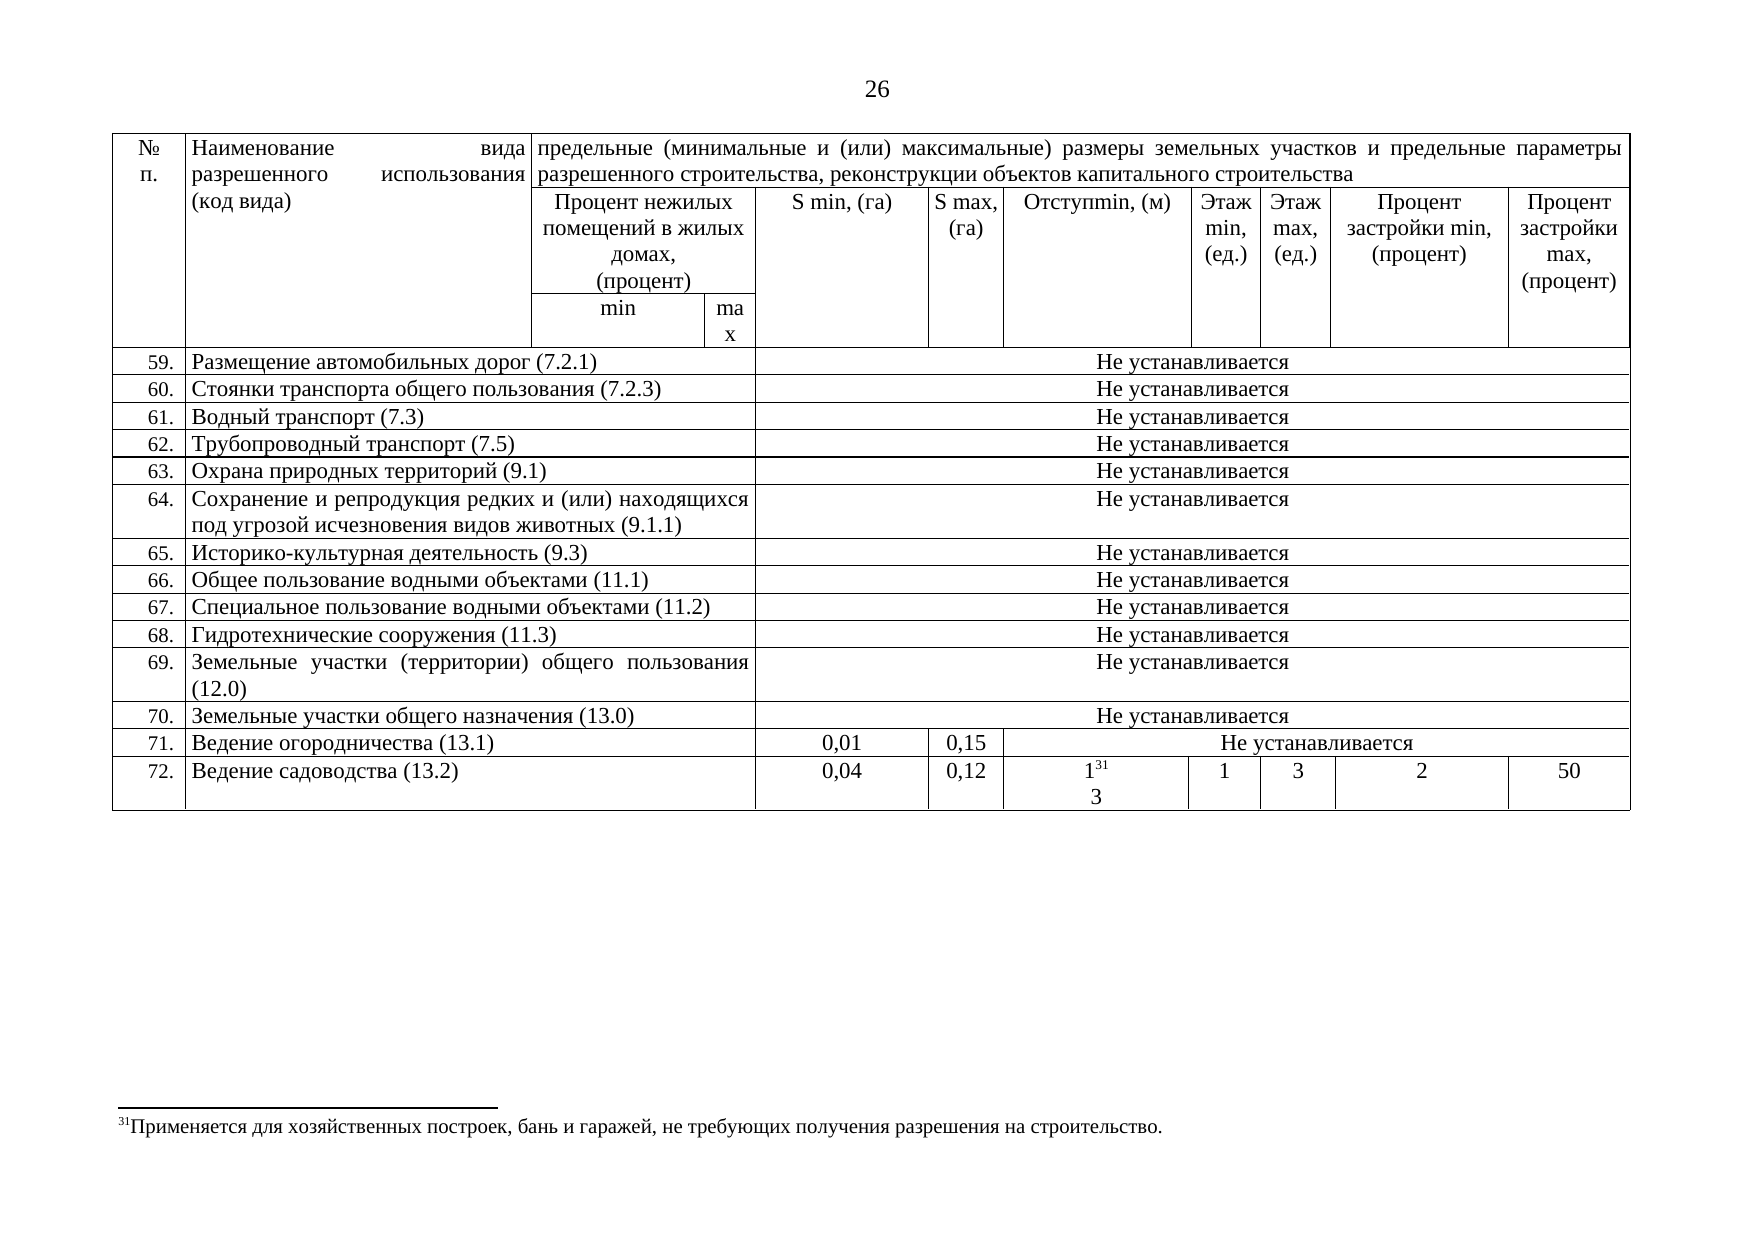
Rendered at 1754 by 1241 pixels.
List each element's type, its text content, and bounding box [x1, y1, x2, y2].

table_cell [113, 702, 185, 728]
table_cell Трубопроводный транспорт (7.5) [186, 430, 755, 456]
table_cell Процент нежилых помещений в жилых домах, (процент) [532, 188, 755, 293]
table_cell Стоянки транспорта общего пользования (7.2.3) [186, 375, 755, 402]
table_header Наименование вида разрешенного использования (код вида) [186, 134, 531, 347]
table_cell Не устанавливается [756, 429, 1630, 456]
table_cell 50 [1509, 756, 1630, 809]
table_cell [113, 621, 185, 647]
table_cell Не устанавливается [756, 374, 1630, 402]
table_cell Не устанавливается [756, 402, 1630, 429]
table_cell Ведение садоводства (13.2) [186, 757, 755, 809]
table_cell [113, 485, 185, 538]
table_cell Не устанавливается [756, 593, 1630, 620]
table_cell [113, 348, 185, 374]
table_cell S max, (га) [929, 188, 1003, 347]
table_cell Не устанавливается [756, 701, 1630, 728]
table_cell 0,12 [929, 757, 1003, 809]
table_cell Процент застройки max, (процент) [1509, 188, 1629, 347]
table_cell 1 [1189, 757, 1260, 809]
table_cell [113, 539, 185, 565]
table_cell S min, (га) [756, 188, 928, 347]
table_cell Процент застройки min, (процент) [1331, 188, 1508, 347]
table_cell Не устанавливается [756, 456, 1630, 484]
table_cell 2 [1336, 757, 1508, 809]
table_cell Водный транспорт (7.3) [186, 403, 755, 429]
table_cell [113, 757, 185, 809]
table_cell min [532, 294, 704, 347]
table_cell Не устанавливается [756, 565, 1630, 592]
table_cell max [705, 294, 755, 347]
table_header предельные (минимальные и (или) максимальные) размеры земельных участков и предельные параметры разрешенного строительства, реконструкции объектов капитального строительства [532, 134, 1629, 187]
table_cell Гидротехнические сооружения (11.3) [186, 621, 755, 647]
table_cell Охрана природных территорий (9.1) [186, 458, 755, 484]
table_cell Не устанавливается [756, 620, 1630, 647]
table_cell Историко-культурная деятельность (9.3) [186, 539, 755, 565]
table_cell [113, 403, 185, 429]
table_cell [113, 430, 185, 456]
table_cell [113, 566, 185, 592]
table_cell [113, 729, 185, 756]
table_cell 0,04 [756, 757, 928, 809]
table_cell Размещение автомобильных дорог (7.2.1) [186, 348, 755, 374]
table_cell Общее пользование водными объектами (11.1) [186, 566, 755, 592]
table_cell Не устанавливается [756, 484, 1630, 538]
table_cell Земельные участки (территории) общего пользования (12.0) [186, 648, 755, 701]
table_cell Этаж min, (ед.) [1192, 188, 1260, 347]
table_header № п. [113, 134, 185, 347]
table_cell Не устанавливается [756, 538, 1630, 565]
table_cell 3 [1261, 757, 1335, 809]
table_cell Отступmin, (м) [1004, 188, 1191, 347]
table_cell [113, 375, 185, 402]
table_cell Не устанавливается [756, 647, 1630, 701]
table_cell Не устанавливается [1004, 728, 1630, 756]
table_cell Специальное пользование водными объектами (11.2) [186, 594, 755, 620]
table_cell 0,01 [756, 729, 928, 756]
table_cell [113, 648, 185, 701]
table_cell Сохранение и репродукция редких и (или) находящихся под угрозой исчезновения видов животных (9.1.1) [186, 485, 755, 538]
table_cell [113, 458, 185, 484]
table_cell [113, 594, 185, 620]
table_cell Этаж max, (ед.) [1261, 188, 1330, 347]
table_cell Ведение огородничества (13.1) [186, 729, 755, 756]
table_cell Земельные участки общего назначения (13.0) [186, 702, 755, 728]
table_cell 1 3 [1004, 757, 1188, 809]
table_cell 0,15 [929, 729, 1003, 756]
table_cell Не устанавливается [756, 348, 1630, 374]
